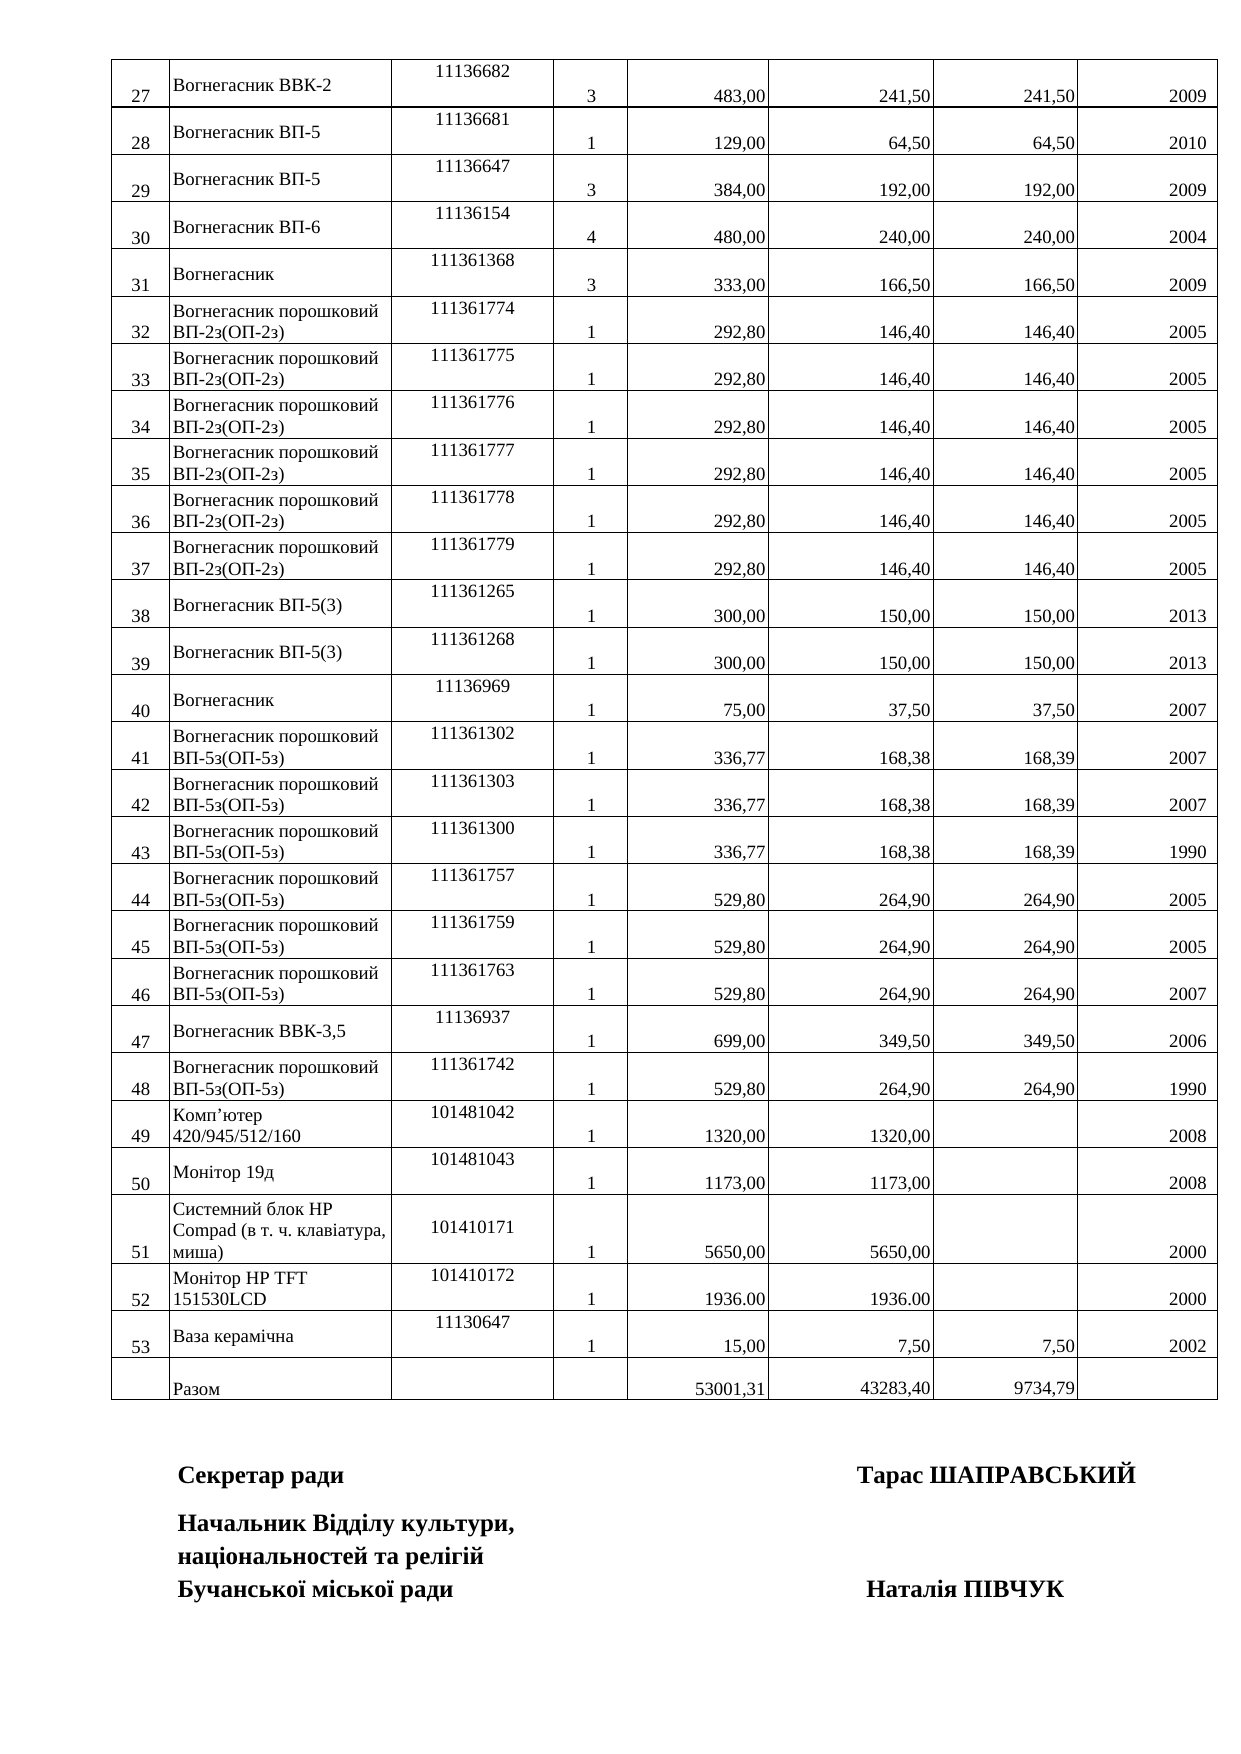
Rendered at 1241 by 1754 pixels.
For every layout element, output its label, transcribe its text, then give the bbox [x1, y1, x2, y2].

table_cell 146,40 [769, 533, 933, 579]
table_cell 529,80 [628, 864, 768, 910]
table_cell 7,50 [769, 1311, 933, 1357]
table_cell 384,00 [628, 155, 768, 201]
table_cell 44 [112, 864, 169, 910]
table_cell 146,40 [934, 486, 1077, 532]
table_cell 146,40 [769, 391, 933, 437]
table_cell 264,90 [934, 911, 1077, 958]
table_cell Системний блок НР Compad (в т. ч. клавіатура, миша) [170, 1195, 391, 1263]
table_cell Монітор HP TFT 151530LCD [170, 1264, 391, 1310]
table_cell 1 [554, 959, 627, 1005]
table_cell 529,80 [628, 911, 768, 958]
table_cell 1 [554, 1053, 627, 1099]
table_cell 2005 [1078, 297, 1217, 343]
table_cell 168,39 [934, 770, 1077, 816]
table_cell 3 [554, 60, 627, 106]
table_cell 529,80 [628, 1053, 768, 1099]
table_cell 146,40 [934, 391, 1077, 437]
table_cell 52 [112, 1264, 169, 1310]
table_cell [934, 1195, 1077, 1263]
table_cell 146,40 [769, 344, 933, 390]
table_cell 5650,00 [628, 1195, 768, 1263]
table_cell 129,00 [628, 108, 768, 154]
table_cell 240,00 [934, 202, 1077, 248]
text національностей та релігій [177, 1541, 1152, 1569]
table_cell 300,00 [628, 580, 768, 627]
table_cell Вогнегасник порошковий ВП-5з(ОП-5з) [170, 959, 391, 1005]
table_cell 150,00 [769, 628, 933, 674]
table_cell 264,90 [934, 1053, 1077, 1099]
table_cell 2005 [1078, 439, 1217, 485]
table_cell Вогнегасник ВП-5(3) [170, 580, 391, 627]
table_cell Вогнегасник порошковий ВП-2з(ОП-2з) [170, 391, 391, 437]
table_cell 1 [554, 1311, 627, 1357]
table_cell 1 [554, 344, 627, 390]
table_cell 27 [112, 60, 169, 106]
table_cell [392, 1358, 553, 1399]
table_cell Вогнегасник порошковий ВП-2з(ОП-2з) [170, 486, 391, 532]
table_cell 1 [554, 1101, 627, 1147]
table_cell 75,00 [628, 675, 768, 721]
table_cell [934, 1264, 1077, 1310]
table_cell 2005 [1078, 533, 1217, 579]
table_cell 529,80 [628, 959, 768, 1005]
table_cell 699,00 [628, 1006, 768, 1052]
table_cell 101481042 [392, 1101, 553, 1147]
table_cell [934, 1101, 1077, 1147]
table_cell 101481043 [392, 1148, 553, 1194]
table_cell 42 [112, 770, 169, 816]
table_cell 300,00 [628, 628, 768, 674]
table_cell 39 [112, 628, 169, 674]
table_cell 2005 [1078, 864, 1217, 910]
table_cell 2007 [1078, 959, 1217, 1005]
table_cell 43 [112, 817, 169, 863]
table_cell 264,90 [934, 864, 1077, 910]
table_cell 46 [112, 959, 169, 1005]
table_cell 2000 [1078, 1195, 1217, 1263]
table_cell 101410172 [392, 1264, 553, 1310]
table_cell 2009 [1078, 249, 1217, 296]
table_cell 29 [112, 155, 169, 201]
table_cell Вогнегасник порошковий ВП-2з(ОП-2з) [170, 533, 391, 579]
table_cell 483,00 [628, 60, 768, 106]
table_cell 264,90 [769, 911, 933, 958]
table_cell Вогнегасник порошковий ВП-5з(ОП-5з) [170, 722, 391, 768]
table_cell 1 [554, 580, 627, 627]
table_cell 2010 [1078, 108, 1217, 154]
table_cell 33 [112, 344, 169, 390]
table_cell 30 [112, 202, 169, 248]
table_cell 336,77 [628, 722, 768, 768]
table_cell 1990 [1078, 1053, 1217, 1099]
table_cell 168,38 [769, 722, 933, 768]
table_cell 50 [112, 1148, 169, 1194]
table_cell Монітор 19д [170, 1148, 391, 1194]
table_cell 146,40 [769, 297, 933, 343]
table_cell [554, 1358, 627, 1399]
table_cell 1 [554, 628, 627, 674]
table_cell 38 [112, 580, 169, 627]
table_cell Вогнегасник порошковий ВП-5з(ОП-5з) [170, 864, 391, 910]
table_cell 11136154 [392, 202, 553, 248]
table_cell 51 [112, 1195, 169, 1263]
table_cell 1 [554, 911, 627, 958]
table_cell 7,50 [934, 1311, 1077, 1357]
table_cell Вогнегасник порошковий ВП-5з(ОП-5з) [170, 911, 391, 958]
table_cell 37,50 [769, 675, 933, 721]
table_cell 2005 [1078, 344, 1217, 390]
table_cell 111361268 [392, 628, 553, 674]
table_cell 168,38 [769, 770, 933, 816]
table_cell 34 [112, 391, 169, 437]
table_cell 292,80 [628, 297, 768, 343]
table_cell Вогнегасник порошковий ВП-2з(ОП-2з) [170, 344, 391, 390]
table_cell 150,00 [934, 628, 1077, 674]
table_cell 1 [554, 1006, 627, 1052]
table_cell 1 [554, 1195, 627, 1263]
table_cell 333,00 [628, 249, 768, 296]
table_cell 1 [554, 297, 627, 343]
table_cell Вогнегасник порошковий ВП-2з(ОП-2з) [170, 297, 391, 343]
table_cell Разом [170, 1358, 391, 1399]
table_cell 146,40 [769, 486, 933, 532]
table_cell 111361777 [392, 439, 553, 485]
table_cell 292,80 [628, 344, 768, 390]
table_cell 47 [112, 1006, 169, 1052]
table_cell 146,40 [934, 297, 1077, 343]
table_cell [1078, 1358, 1217, 1399]
table_cell 168,39 [934, 722, 1077, 768]
table_cell 11136969 [392, 675, 553, 721]
table_cell 336,77 [628, 817, 768, 863]
table_cell 2002 [1078, 1311, 1217, 1357]
table_cell 150,00 [934, 580, 1077, 627]
table_cell 2006 [1078, 1006, 1217, 1052]
table_cell 48 [112, 1053, 169, 1099]
table_cell 146,40 [769, 439, 933, 485]
table_cell 1936.00 [628, 1264, 768, 1310]
table_cell 166,50 [769, 249, 933, 296]
table_cell Вогнегасник ВВК-2 [170, 60, 391, 106]
table_cell 2005 [1078, 911, 1217, 958]
table_cell 150,00 [769, 580, 933, 627]
table_cell 2009 [1078, 60, 1217, 106]
table_cell 2009 [1078, 155, 1217, 201]
table_cell 2007 [1078, 770, 1217, 816]
table_cell 15,00 [628, 1311, 768, 1357]
table_cell 1990 [1078, 817, 1217, 863]
table_cell 336,77 [628, 770, 768, 816]
table_cell Вогнегасник ВП-5 [170, 108, 391, 154]
table_cell 32 [112, 297, 169, 343]
table_cell 168,39 [934, 817, 1077, 863]
table_cell 11136682 [392, 60, 553, 106]
table_cell 2005 [1078, 486, 1217, 532]
table_cell 111361775 [392, 344, 553, 390]
table_cell Вогнегасник [170, 675, 391, 721]
table_cell 1173,00 [769, 1148, 933, 1194]
table_cell 2008 [1078, 1101, 1217, 1147]
table_cell 1 [554, 864, 627, 910]
table_cell 111361778 [392, 486, 553, 532]
table_cell 5650,00 [769, 1195, 933, 1263]
table_cell 36 [112, 486, 169, 532]
table_cell 31 [112, 249, 169, 296]
table_cell 111361779 [392, 533, 553, 579]
table_cell 292,80 [628, 533, 768, 579]
table_cell 1 [554, 1148, 627, 1194]
table_cell 146,40 [934, 533, 1077, 579]
table_cell 168,38 [769, 817, 933, 863]
table_cell 53001,31 [628, 1358, 768, 1399]
table_cell 111361763 [392, 959, 553, 1005]
table_cell 111361300 [392, 817, 553, 863]
table_cell Вогнегасник ВП-6 [170, 202, 391, 248]
table_cell 111361759 [392, 911, 553, 958]
table_cell 53 [112, 1311, 169, 1357]
table_cell 2013 [1078, 580, 1217, 627]
table_cell Вогнегасник порошковий ВП-5з(ОП-5з) [170, 1053, 391, 1099]
table_cell 43283,40 [769, 1358, 933, 1399]
table_cell 111361303 [392, 770, 553, 816]
table_cell 241,50 [934, 60, 1077, 106]
table_cell 35 [112, 439, 169, 485]
table_cell 2007 [1078, 722, 1217, 768]
table_cell 292,80 [628, 486, 768, 532]
table_cell 11130647 [392, 1311, 553, 1357]
table_cell 2007 [1078, 675, 1217, 721]
table_cell 349,50 [769, 1006, 933, 1052]
table_cell 111361774 [392, 297, 553, 343]
table_cell 241,50 [769, 60, 933, 106]
table_cell Вогнегасник порошковий ВП-5з(ОП-5з) [170, 817, 391, 863]
table_cell Вогнегасник порошковий ВП-2з(ОП-2з) [170, 439, 391, 485]
table_cell 2008 [1078, 1148, 1217, 1194]
text Секретар ради Тарас ШАПРАВСЬКИЙ [177, 1460, 1152, 1489]
table_cell 2005 [1078, 391, 1217, 437]
table_cell 3 [554, 155, 627, 201]
table_cell 1 [554, 770, 627, 816]
table_cell 111361742 [392, 1053, 553, 1099]
table_cell 11136937 [392, 1006, 553, 1052]
table_cell 49 [112, 1101, 169, 1147]
table_cell Комп’ютер 420/945/512/160 [170, 1101, 391, 1147]
table_cell 3 [554, 249, 627, 296]
table_cell 2013 [1078, 628, 1217, 674]
table_cell 292,80 [628, 439, 768, 485]
table_cell 111361757 [392, 864, 553, 910]
table_cell 111361302 [392, 722, 553, 768]
table_cell 264,90 [769, 1053, 933, 1099]
table_cell 1 [554, 108, 627, 154]
table_cell 1173,00 [628, 1148, 768, 1194]
table_cell 37 [112, 533, 169, 579]
table_cell 1320,00 [628, 1101, 768, 1147]
table_cell Вогнегасник ВП-5 [170, 155, 391, 201]
table_cell 146,40 [934, 439, 1077, 485]
table_cell 264,90 [934, 959, 1077, 1005]
table_cell 1 [554, 817, 627, 863]
table_cell 28 [112, 108, 169, 154]
table_cell 1320,00 [769, 1101, 933, 1147]
table_cell 111361265 [392, 580, 553, 627]
table_cell 1 [554, 675, 627, 721]
table_cell 11136681 [392, 108, 553, 154]
table_cell Ваза керамічна [170, 1311, 391, 1357]
table_cell 101410171 [392, 1195, 553, 1263]
table_cell 37,50 [934, 675, 1077, 721]
table_cell 1 [554, 1264, 627, 1310]
table_cell 9734,79 [934, 1358, 1077, 1399]
text Начальник Відділу культури, [177, 1508, 1152, 1537]
text Бучанської міської ради Наталія ПІВЧУК [177, 1574, 1152, 1603]
table_cell Вогнегасник порошковий ВП-5з(ОП-5з) [170, 770, 391, 816]
table_cell 45 [112, 911, 169, 958]
table_cell 240,00 [769, 202, 933, 248]
table_cell 480,00 [628, 202, 768, 248]
table_cell 146,40 [934, 344, 1077, 390]
table_cell 2004 [1078, 202, 1217, 248]
table_cell 1 [554, 391, 627, 437]
table_cell 264,90 [769, 864, 933, 910]
table_cell 64,50 [934, 108, 1077, 154]
table_cell 1 [554, 722, 627, 768]
table_cell 64,50 [769, 108, 933, 154]
table_cell [934, 1148, 1077, 1194]
table_cell 1 [554, 533, 627, 579]
table_cell 1 [554, 439, 627, 485]
table_cell 2000 [1078, 1264, 1217, 1310]
table_cell 166,50 [934, 249, 1077, 296]
table_cell 111361776 [392, 391, 553, 437]
table_cell 292,80 [628, 391, 768, 437]
table_cell 192,00 [769, 155, 933, 201]
table_cell 349,50 [934, 1006, 1077, 1052]
table_cell 40 [112, 675, 169, 721]
table_cell 111361368 [392, 249, 553, 296]
table_cell 4 [554, 202, 627, 248]
table_cell 41 [112, 722, 169, 768]
table_cell Вогнегасник ВП-5(3) [170, 628, 391, 674]
table_cell 1 [554, 486, 627, 532]
table_cell 192,00 [934, 155, 1077, 201]
table_cell Вогнегасник [170, 249, 391, 296]
table_cell Вогнегасник ВВК-3,5 [170, 1006, 391, 1052]
table_cell 1936.00 [769, 1264, 933, 1310]
table_cell 264,90 [769, 959, 933, 1005]
table_cell 11136647 [392, 155, 553, 201]
table_cell [112, 1358, 169, 1399]
